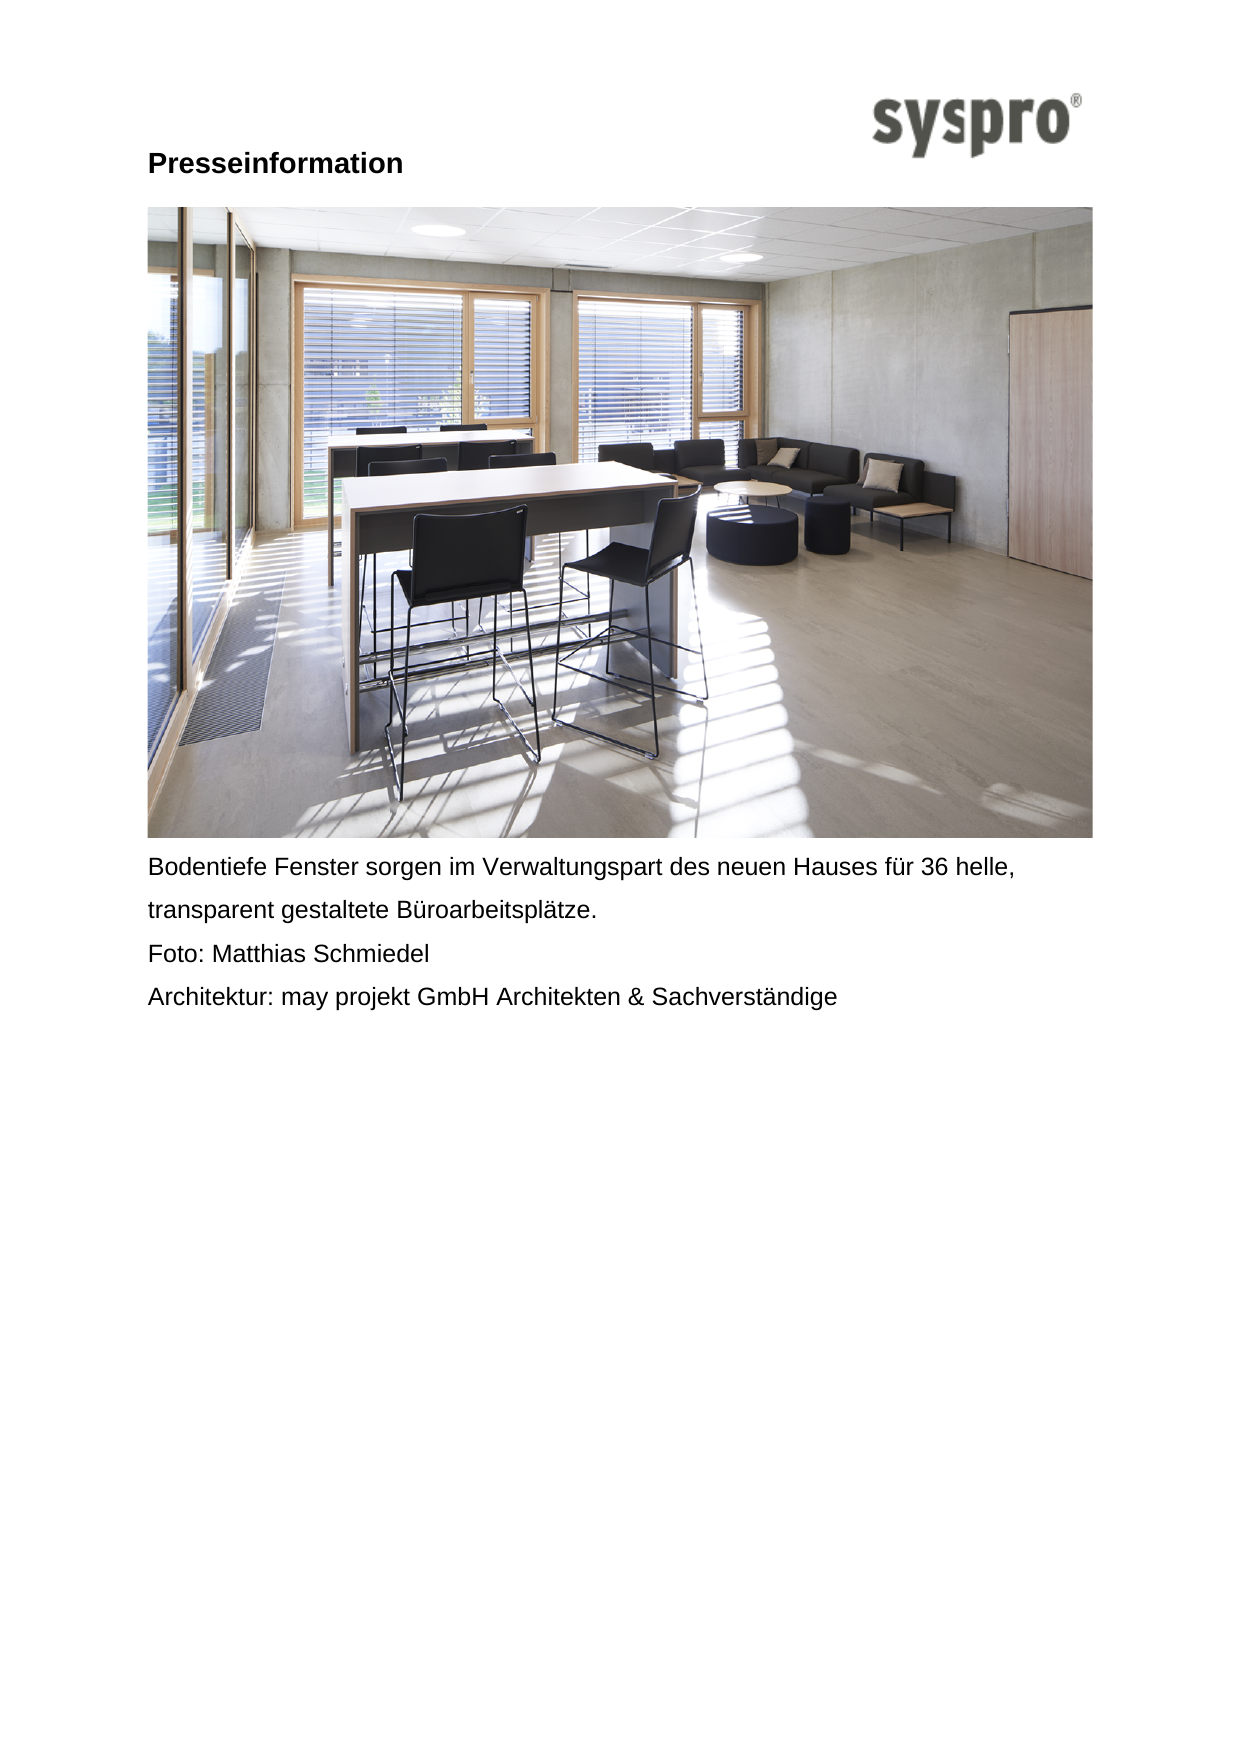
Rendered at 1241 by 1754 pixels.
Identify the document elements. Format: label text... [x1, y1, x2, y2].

text Architektur: may projekt GmbH Architekten & Sachverständige [148, 982, 1093, 1010]
picture [862, 73, 1093, 174]
picture [147, 207, 1093, 838]
text Foto: Matthias Schmiedel [148, 938, 1093, 967]
text Bodentiefe Fenster sorgen im Verwaltungspart des neuen Hauses für 36 helle, transparent gestaltete Büroarbeitsplätze. [148, 838, 1093, 924]
